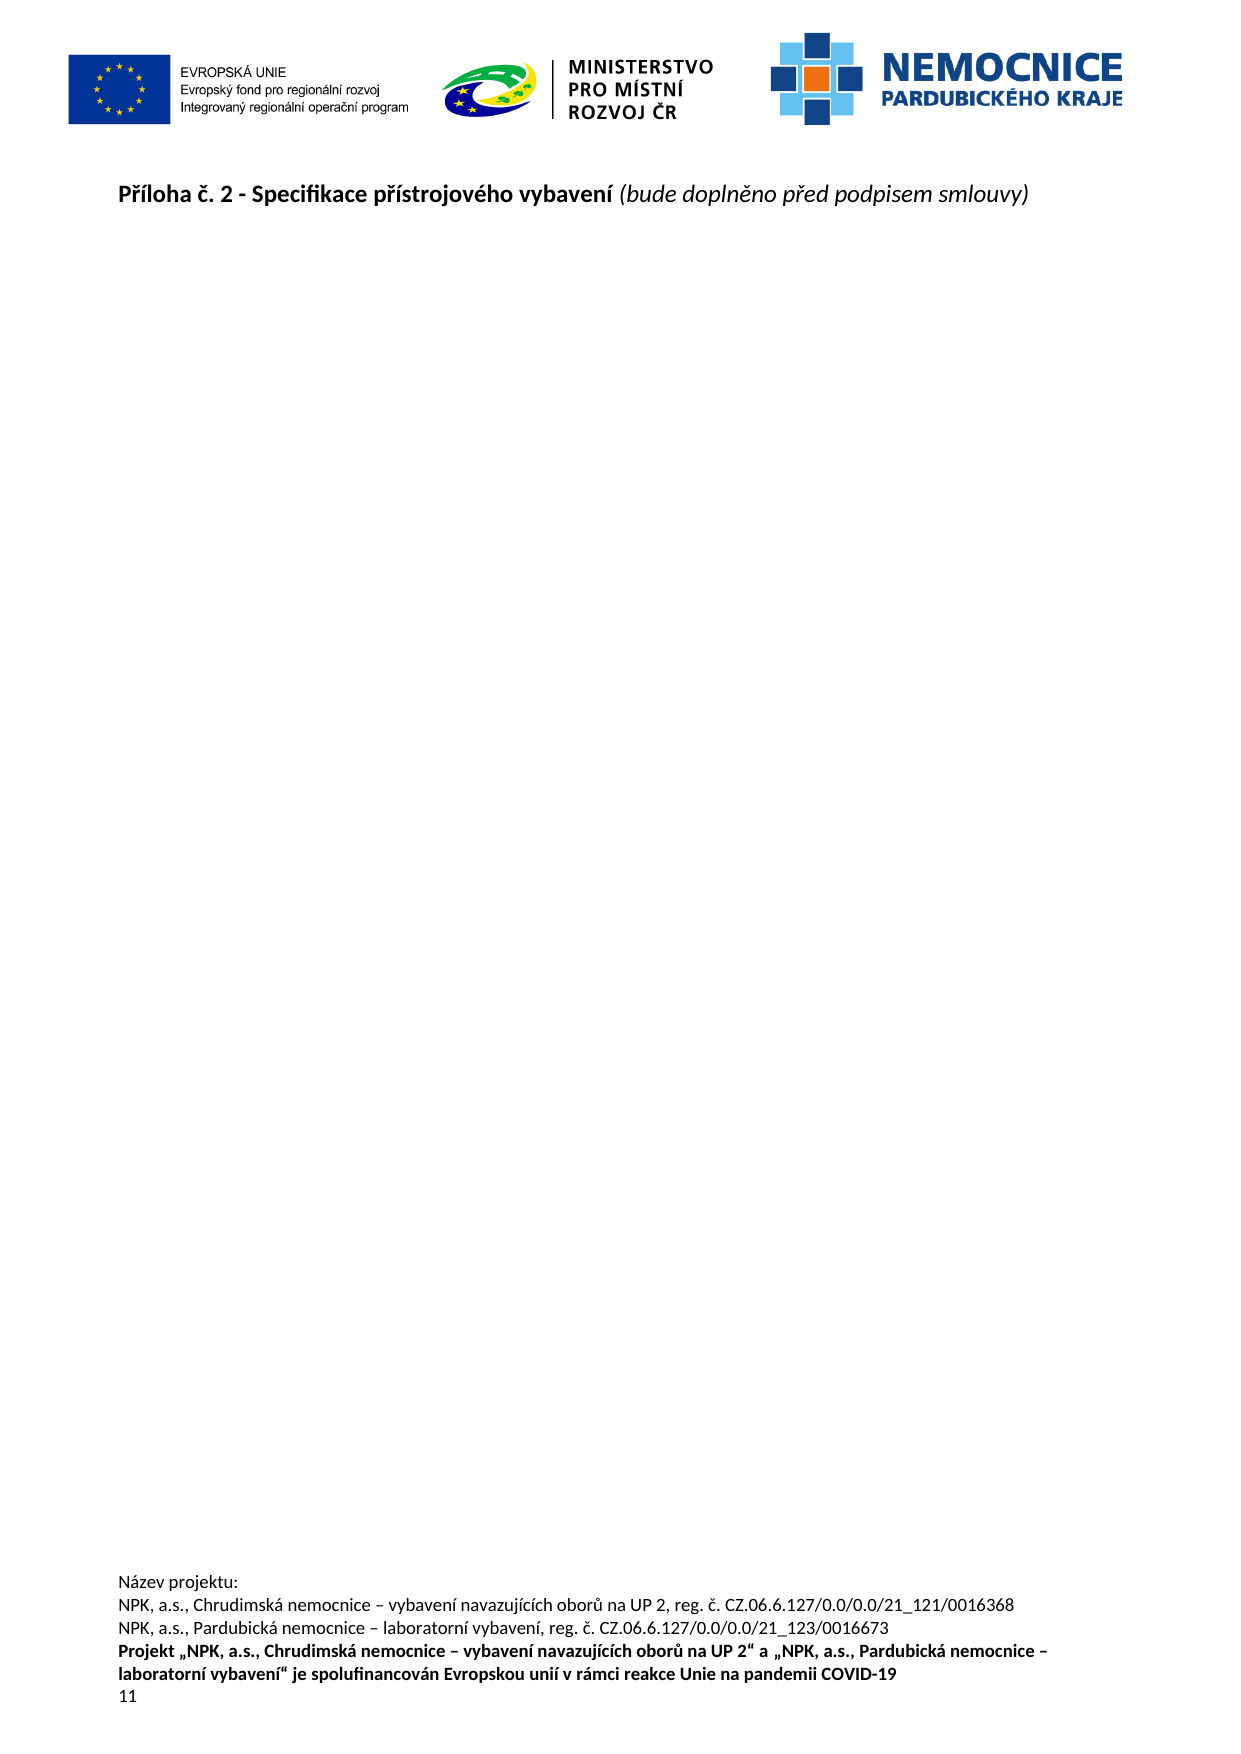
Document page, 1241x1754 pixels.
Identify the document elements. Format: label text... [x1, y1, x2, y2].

picture [769, 31, 1123, 126]
picture [46, 32, 735, 147]
text Příloha č. 2 - Specifikace přístrojového vybavení (bude doplněno před podpisem smlouvy) [118, 178, 1122, 209]
